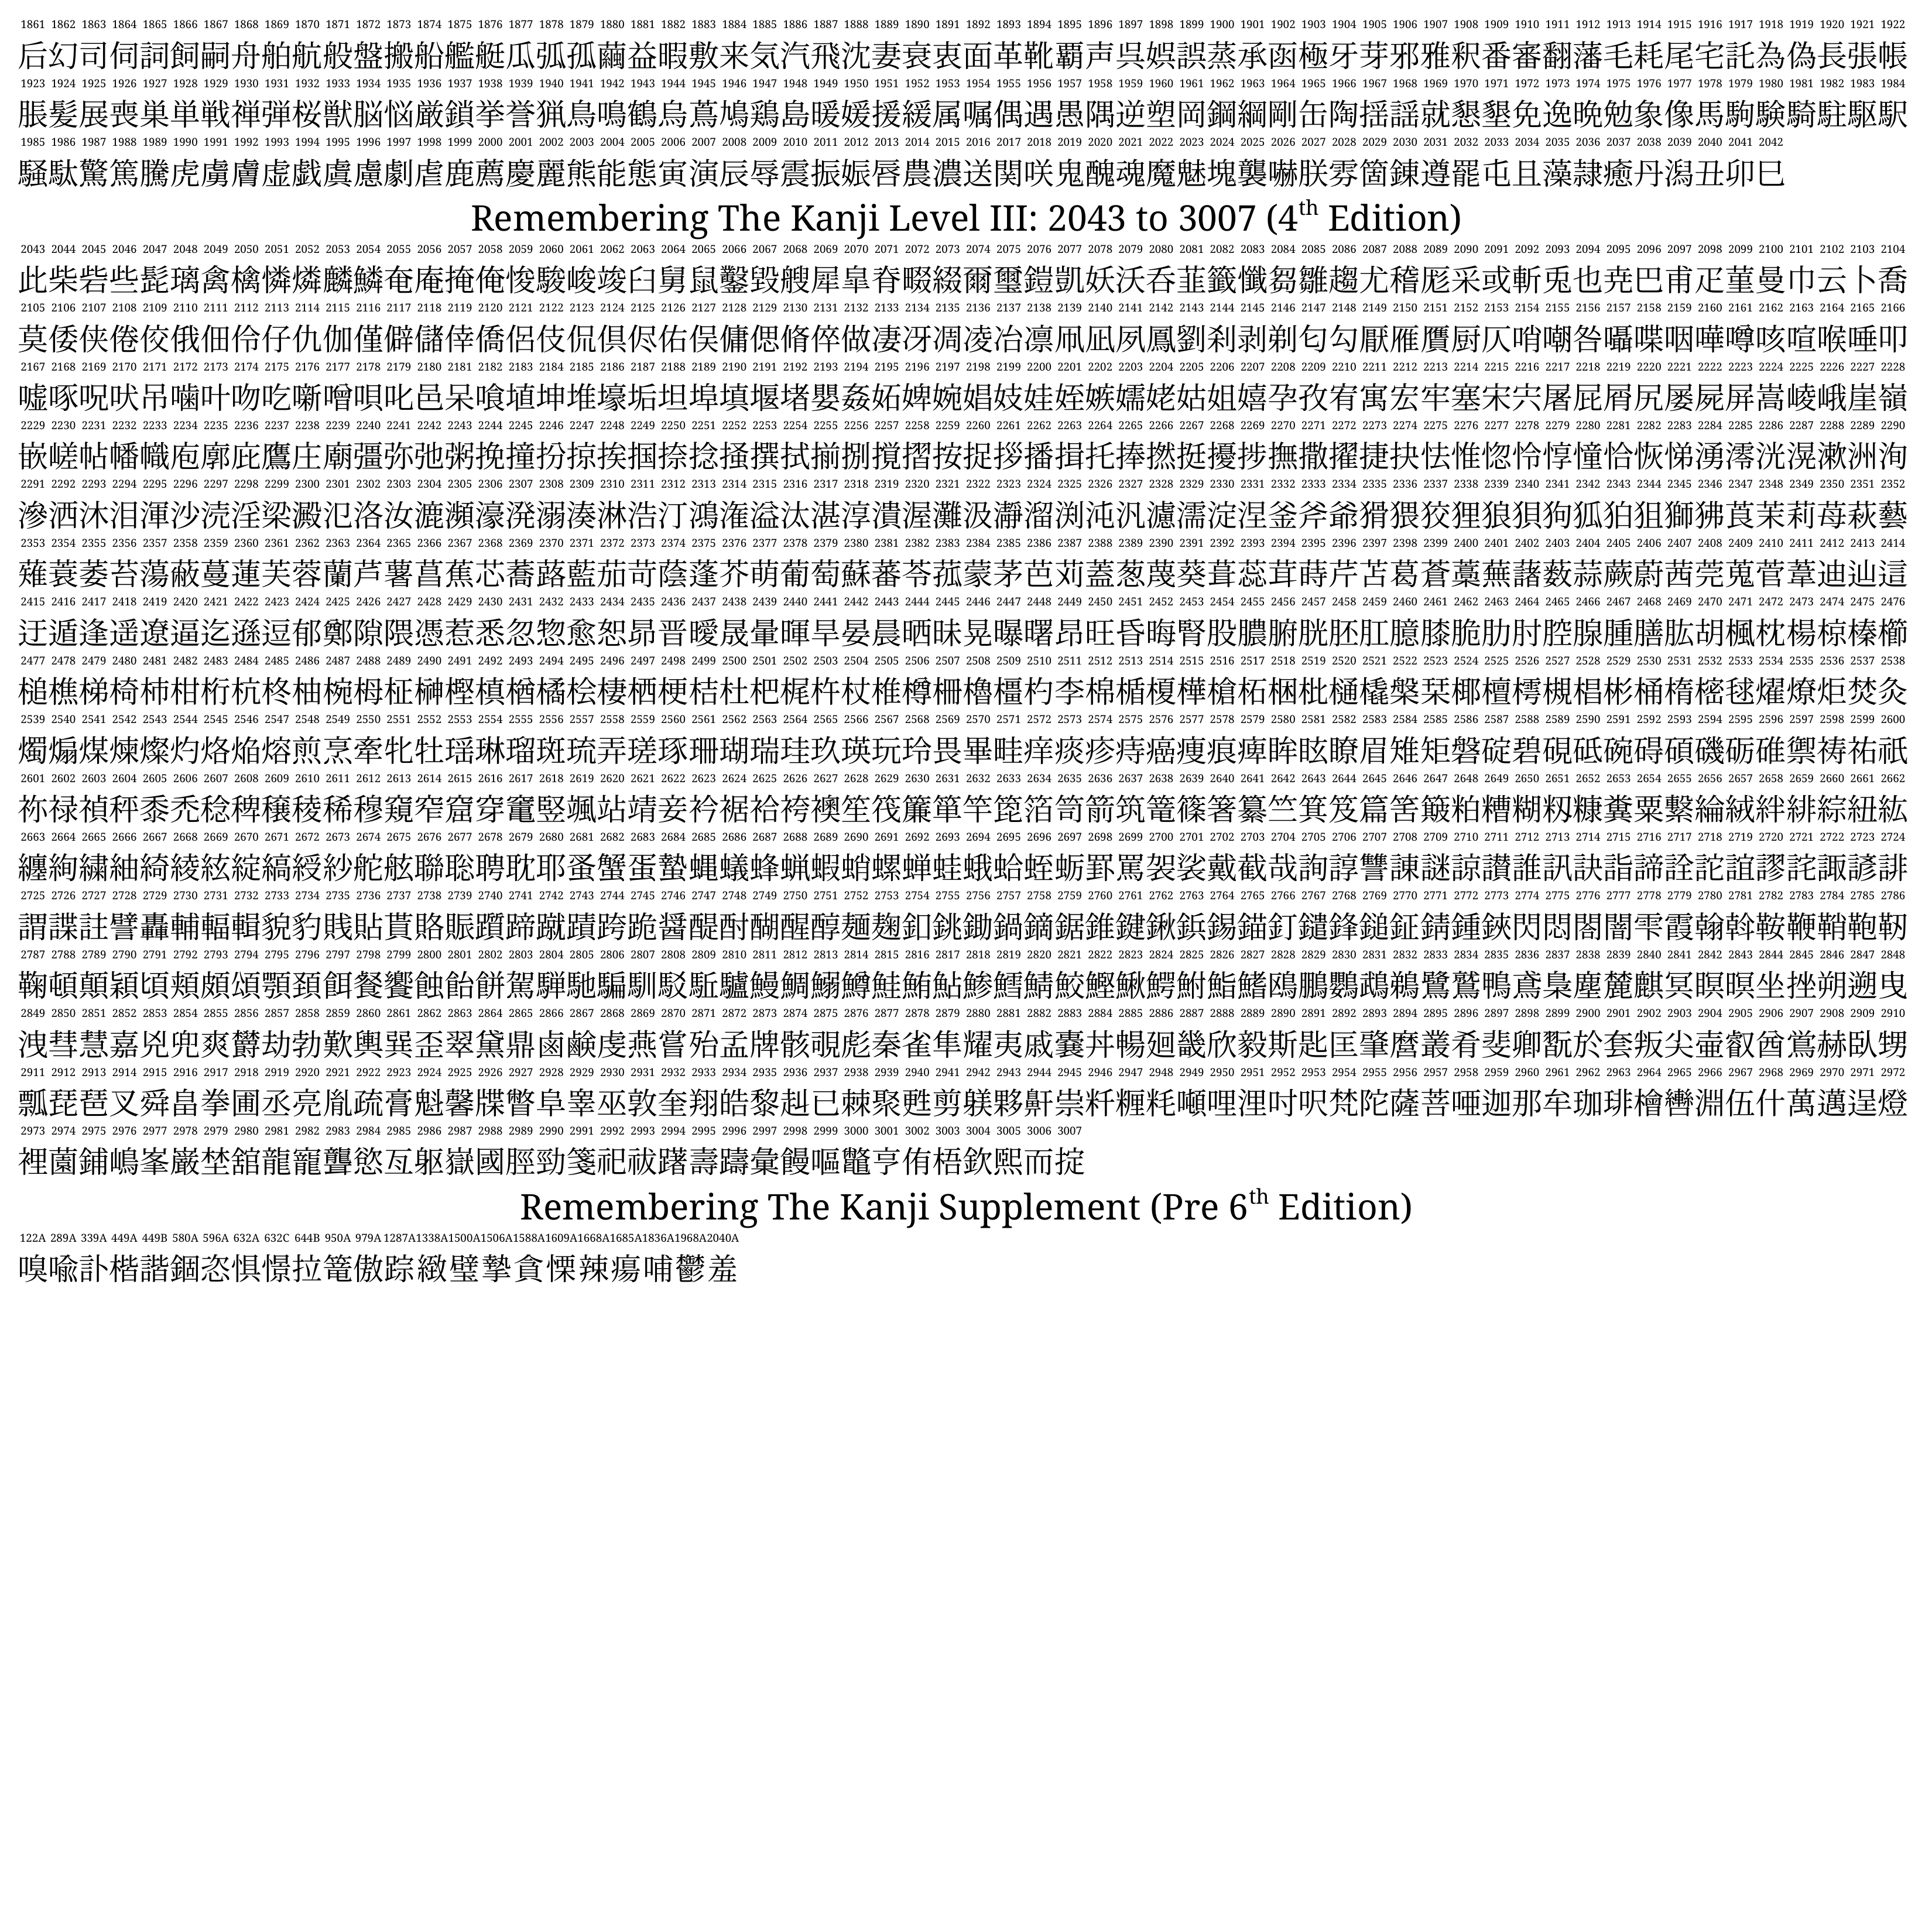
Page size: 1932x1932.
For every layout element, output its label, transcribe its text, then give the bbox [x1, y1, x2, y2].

text Remembering The Kanji Level III: 2043 to 3007 (4th Edition) [18, 193, 1915, 241]
text Remembering The Kanji Supplement (Pre 6th Edition) [18, 1182, 1915, 1230]
